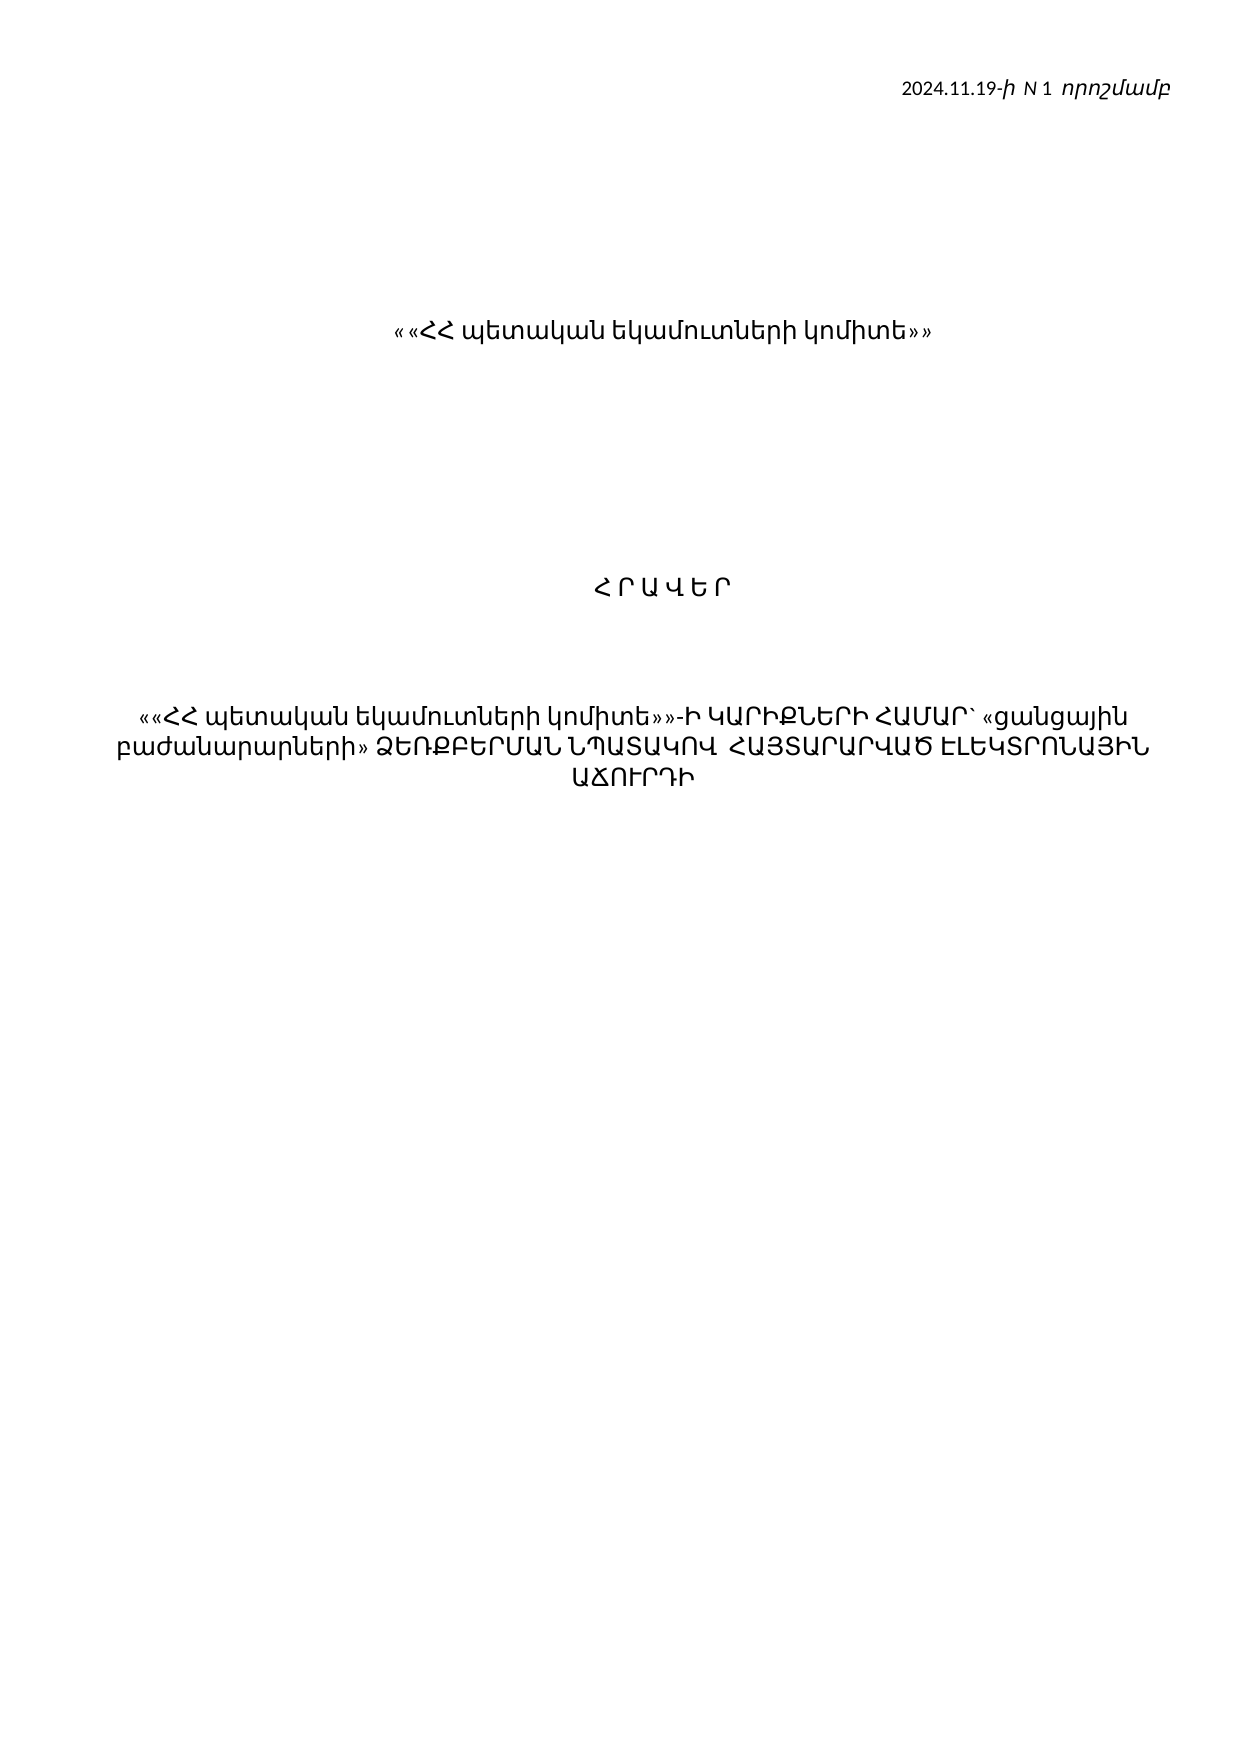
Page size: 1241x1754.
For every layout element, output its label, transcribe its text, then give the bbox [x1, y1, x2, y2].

text 2024.11.19 -ի N 1 որոշմամբ [94, 75, 1171, 100]
text Հ Ր Ա Վ Ե Ր [94, 572, 1172, 602]
text « «ՀՀ պետական եկամուտների կոմիտե»» [94, 316, 1172, 346]
text ««ՀՀ պետական եկամուտների կոմիտե»»-Ի ԿԱՐԻՔՆԵՐԻ ՀԱՄԱՐ` «ցանցային բաժանարարների» ՁԵՌՔԲԵՐՄԱՆ ՆՊԱՏԱԿՈՎ ՀԱՅՏԱՐԱՐՎԱԾ ԷԼԵԿՏՐՈՆԱՅԻՆ ԱՃՈՒՐԴԻ [94, 701, 1172, 792]
